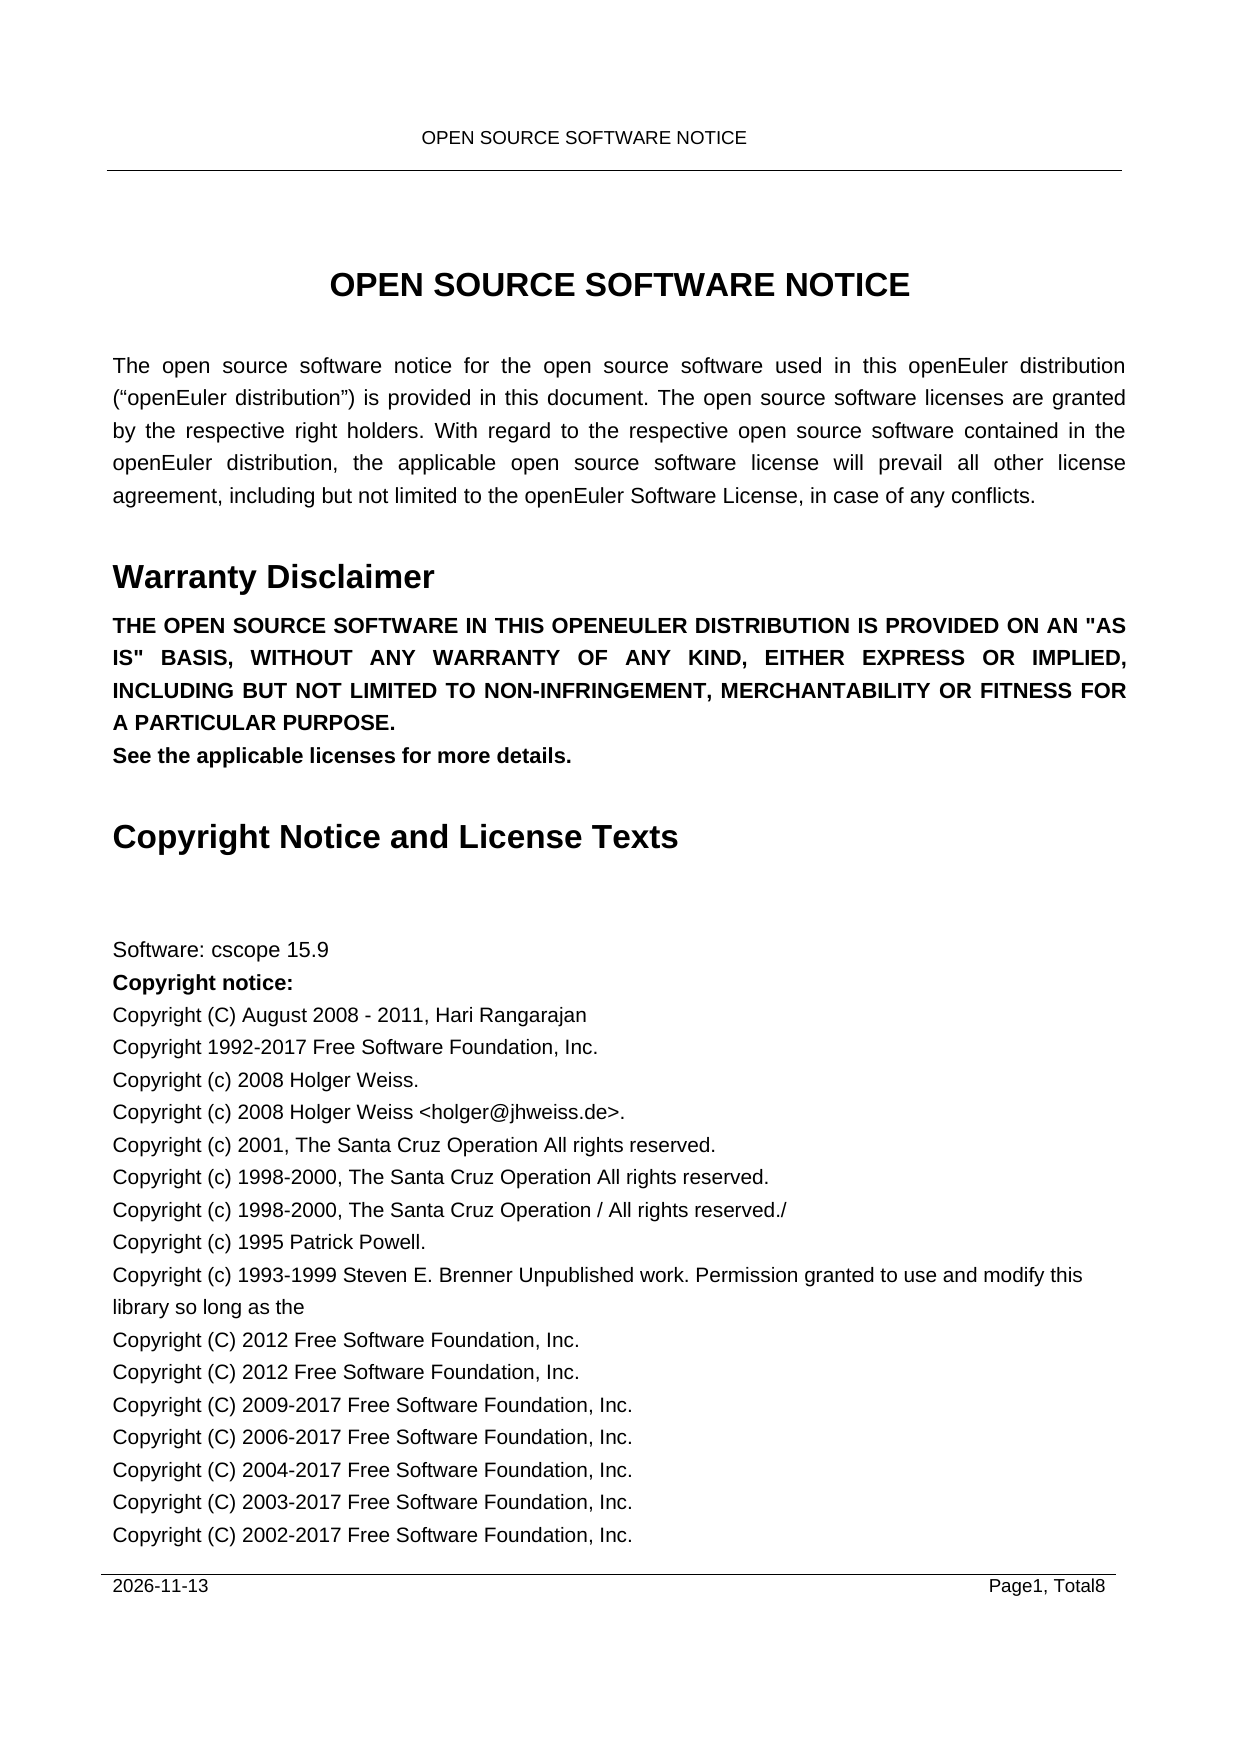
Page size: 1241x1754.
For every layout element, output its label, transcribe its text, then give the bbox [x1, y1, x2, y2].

text Copyright (c) 1993-1999 Steven E. Brenner Unpublished work. Permission granted to use and modify this library so long as the [112, 1258, 1128, 1323]
text Copyright (C) 2003-2017 Free Software Foundation, Inc. [112, 1486, 1128, 1518]
text Copyright (c) 1995 Patrick Powell. [112, 1226, 1128, 1258]
text Copyright (C) 2004-2017 Free Software Foundation, Inc. [112, 1453, 1128, 1486]
text Copyright (c) 1998-2000, The Santa Cruz Operation All rights reserved. [112, 1161, 1128, 1193]
text The open source software notice for the open source software used in this openEuler distribution (“openEuler distribution”) is provided in this document. The open source software licenses are granted by the respective right holders. With regard to the respective open source software contained in the openEuler distribution, the applicable open source software license will prevail all other license agreement, including but not limited to the openEuler Software License, in case of any conflicts. [112, 349, 1128, 511]
text Copyright notice: [112, 966, 1128, 998]
text THE OPEN SOURCE SOFTWARE IN THIS OPENEULER DISTRIBUTION IS PROVIDED ON AN "AS IS" BASIS, WITHOUT ANY WARRANTY OF ANY KIND, EITHER EXPRESS OR IMPLIED, INCLUDING BUT NOT LIMITED TO NON-INFRINGEMENT, MERCHANTABILITY OR FITNESS FOR A PARTICULAR PURPOSE. See the applicable licenses for more details. [112, 609, 1128, 771]
text Copyright (C) August 2008 - 2011, Hari Rangarajan [112, 998, 1128, 1031]
text Copyright (C) 2012 Free Software Foundation, Inc. [112, 1356, 1128, 1388]
text OPEN SOURCE SOFTWARE NOTICE [112, 251, 1128, 316]
text Copyright (C) 2002-2017 Free Software Foundation, Inc. [112, 1518, 1128, 1551]
text Copyright (C) 2012 Free Software Foundation, Inc. [112, 1323, 1128, 1356]
text Copyright 1992-2017 Free Software Foundation, Inc. [112, 1031, 1128, 1063]
text Copyright (c) 2001, The Santa Cruz Operation All rights reserved. [112, 1128, 1128, 1161]
text Copyright (C) 2009-2017 Free Software Foundation, Inc. [112, 1388, 1128, 1421]
text Copyright (c) 2008 Holger Weiss. [112, 1063, 1128, 1096]
text Copyright (c) 2008 Holger Weiss <holger@jhweiss.de>. [112, 1096, 1128, 1128]
text Software: cscope 15.9 [112, 933, 1128, 966]
text Copyright (C) 2006-2017 Free Software Foundation, Inc. [112, 1421, 1128, 1453]
text Copyright Notice and License Texts [112, 804, 1128, 869]
text Warranty Disclaimer [112, 544, 1128, 609]
text Copyright (c) 1998-2000, The Santa Cruz Operation / All rights reserved./ [112, 1193, 1128, 1226]
